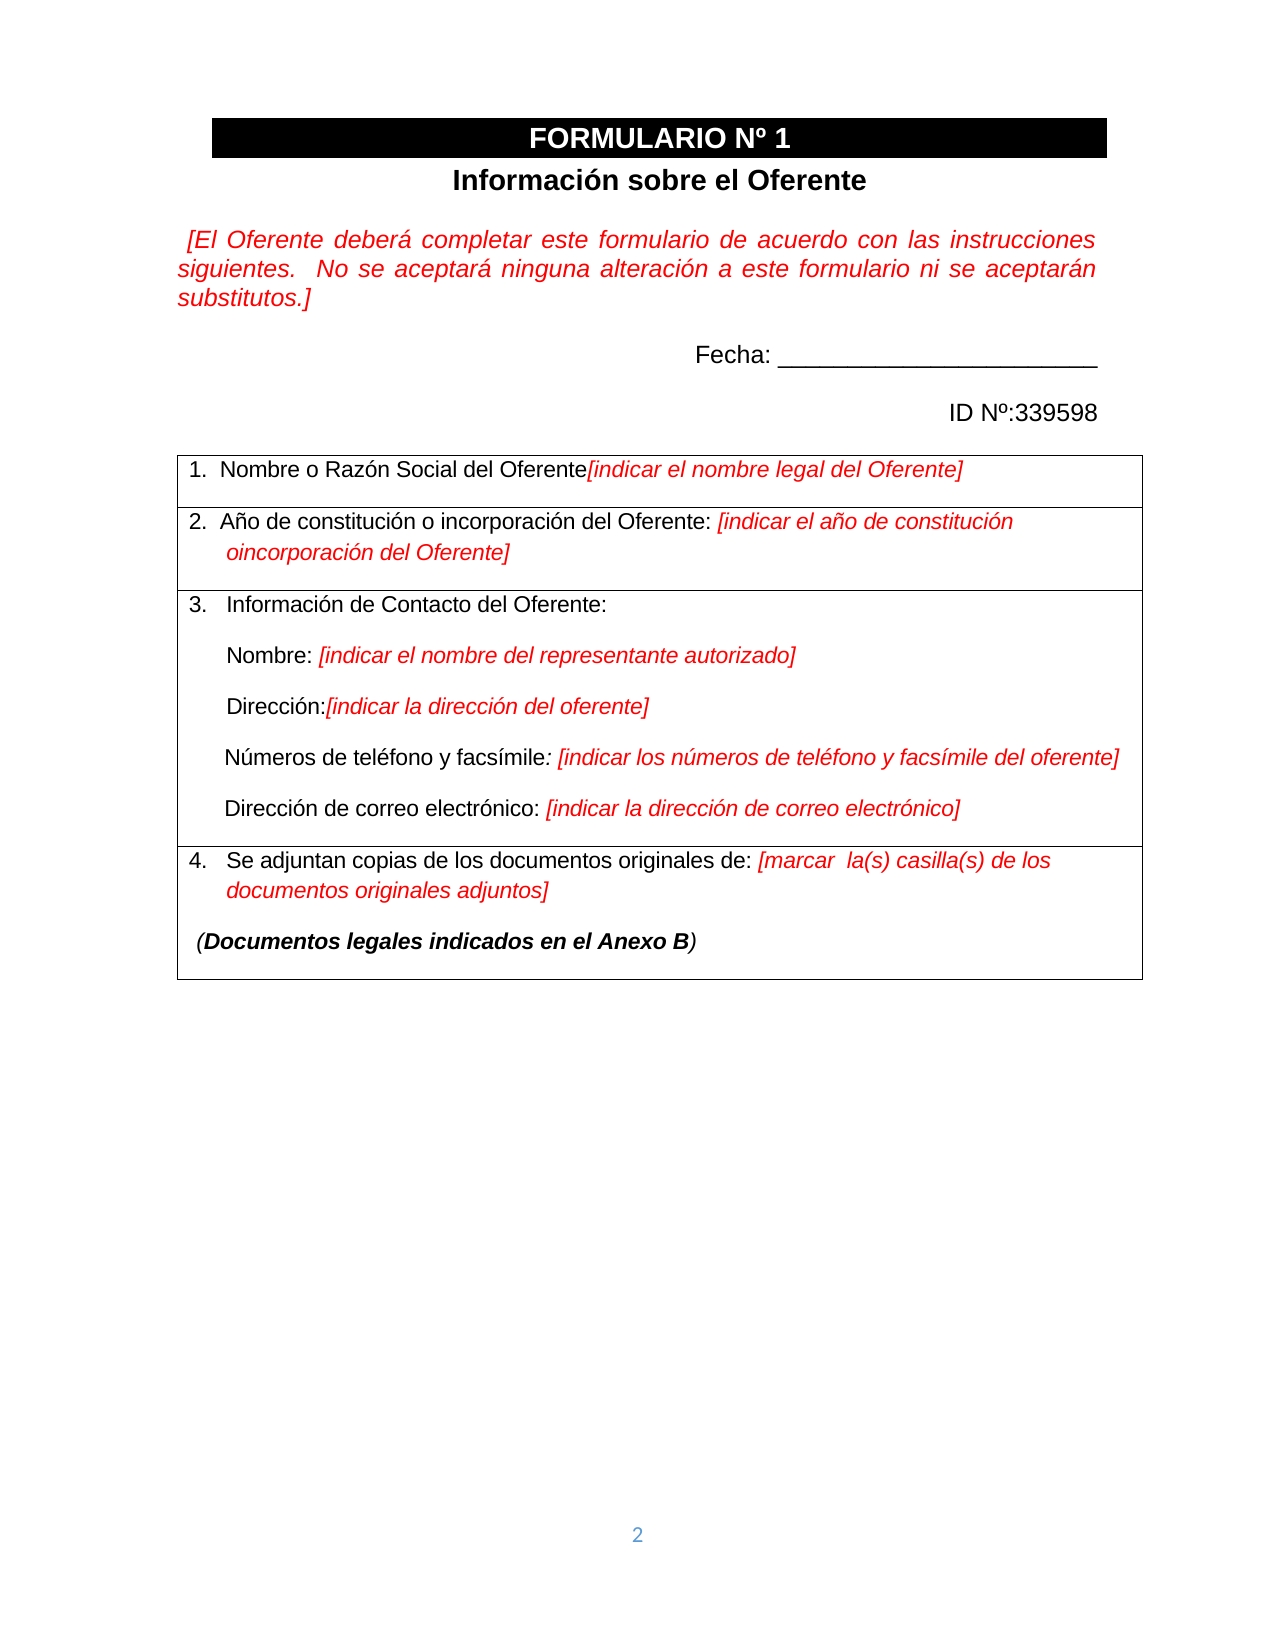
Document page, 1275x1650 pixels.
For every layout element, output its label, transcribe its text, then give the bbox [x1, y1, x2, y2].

table_cell 2. Año de constitución o incorporación del Oferente: [indicar el año de constitución oincorporación del Oferente] [178, 508, 1142, 589]
text Información sobre el Oferente [222, 163, 1098, 196]
table_header 1. Nombre o Razón Social del Oferente[indicar el nombre legal del Oferente] [178, 456, 1142, 507]
text Fecha: _______________________ [177, 340, 1098, 369]
table_cell 3. Información de Contacto del Oferente: Nombre: [indicar el nombre del representante autorizado] Dirección:[indicar la dirección del oferente] Números de teléfono y facsímile: [indicar los números de teléfono y facsímile del oferente] Dirección de correo electrónico: [indicar la dirección de correo electrónico] [178, 591, 1142, 846]
text FORMULARIO Nº 1 [213, 119, 1106, 157]
text ID Nº:339598 [177, 398, 1098, 426]
table_cell 4. Se adjuntan copias de los documentos originales de: [marcar la(s) casilla(s) de los documentos originales adjuntos] (Documentos legales indicados en el Anexo B) [178, 847, 1142, 979]
text [El Oferente deberá completar este formulario de acuerdo con las instrucciones siguientes. No se aceptará ninguna alteración a este formulario ni se aceptarán substitutos.] [177, 225, 1098, 311]
